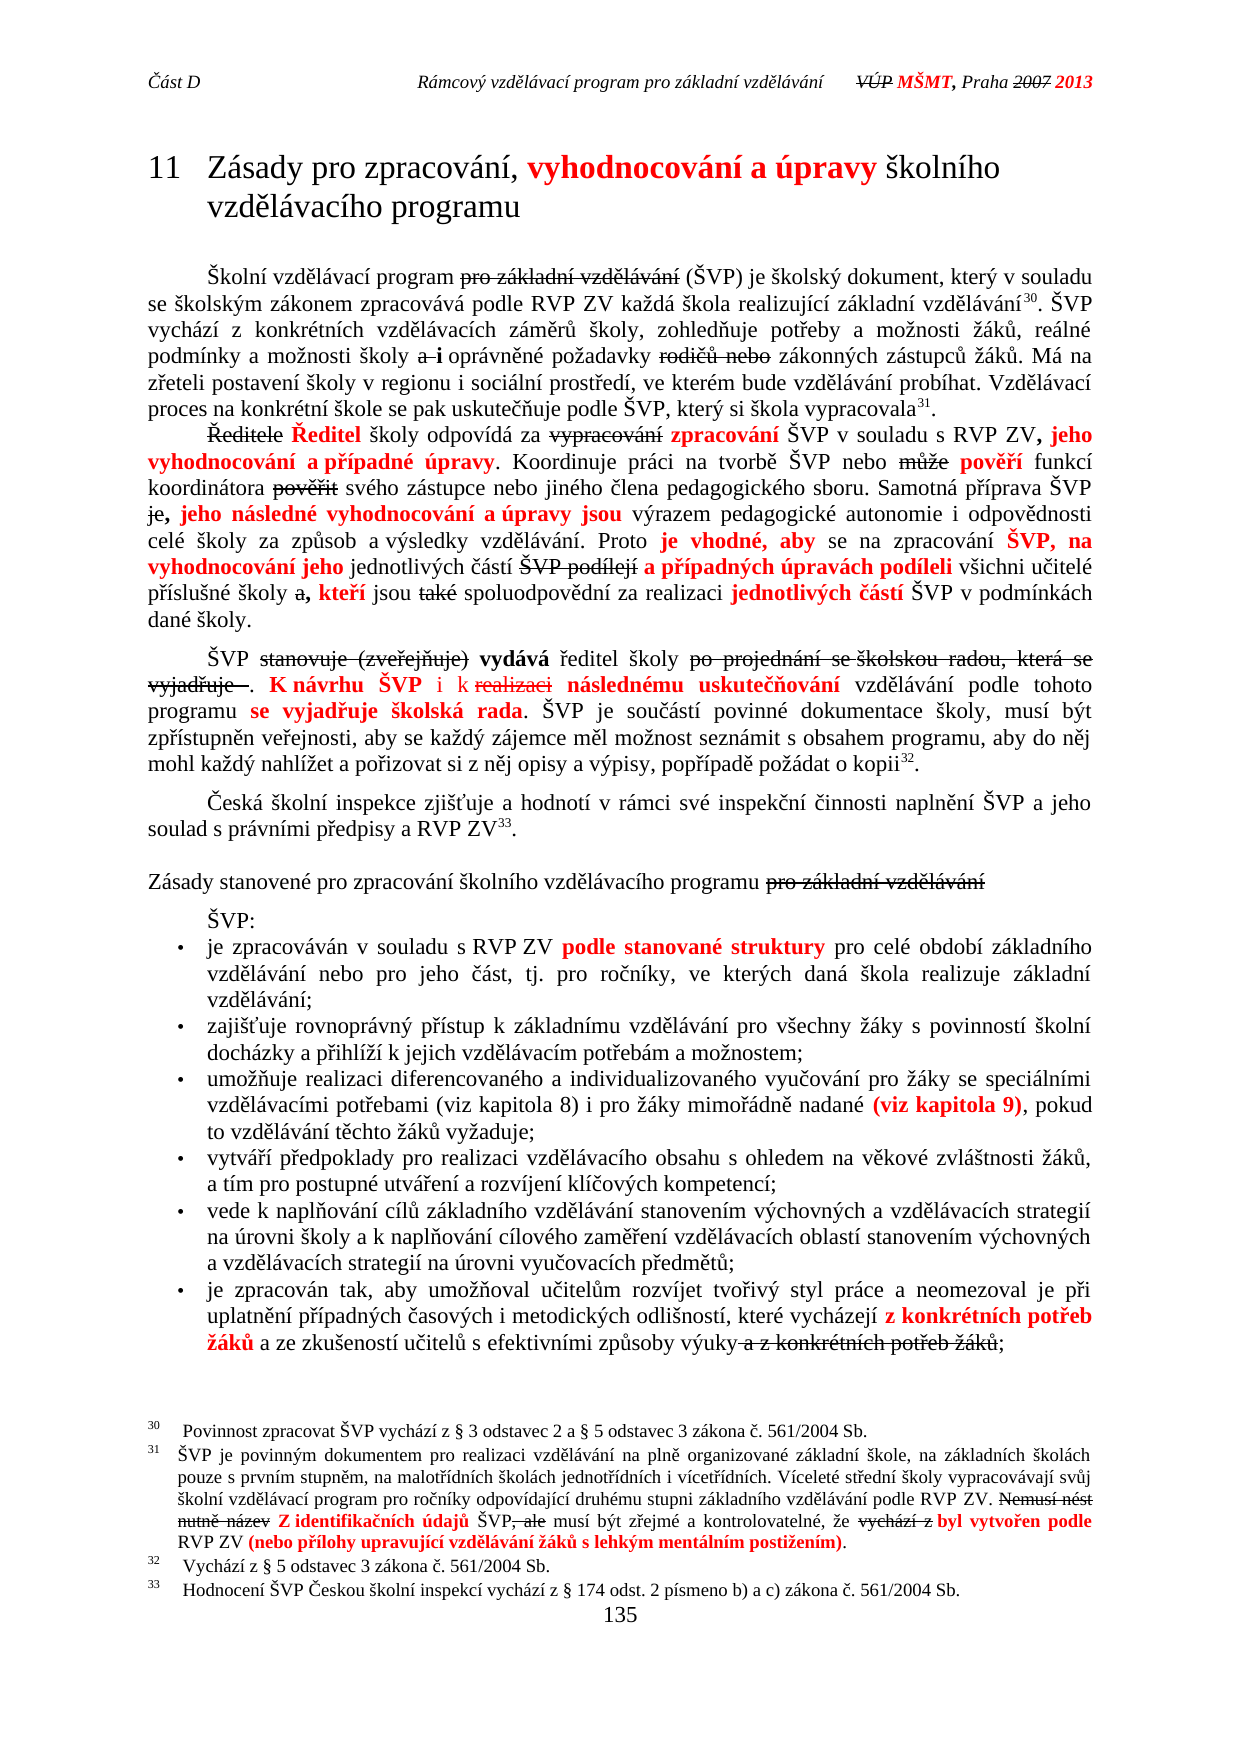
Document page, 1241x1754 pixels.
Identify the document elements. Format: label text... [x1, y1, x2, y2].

text ŠVP stanovuje (zveřejňuje) vydává ředitel školy po projednání se školskou radou, která se vyjadřuje . K návrhu ŠVP i k realizaci následnému uskutečňování vzdělávání podle tohoto programu se vyjadřuje školská rada. ŠVP je součástí povinné dokumentace školy, musí být zpřístupněn veřejnosti, aby se každý zájemce měl možnost seznámit s obsahem programu, aby do něj mohl každý nahlížet a pořizovat si z něj opisy a výpisy, popřípadě požádat o kopii. [148, 645, 1092, 776]
text ŠVP: [148, 907, 1092, 933]
list vytváří předpoklady pro realizaci vzdělávacího obsahu s ohledem na věkové zvláštnosti žáků, a tím pro postupné utváření a rozvíjení klíčových kompetencí; [177, 1144, 1092, 1197]
list je zpracován tak, aby umožňoval učitelům rozvíjet tvořivý styl práce a neomezoval je při uplatnění případných časových i metodických odlišností, které vycházejí z konkrétních potřeb žáků a ze zkušeností učitelů s efektivními způsoby výuky a z konkrétních potřeb žáků; [177, 1276, 1092, 1355]
text Ředitele Ředitel školy odpovídá za vypracování zpracování ŠVP v souladu s RVP ZV, jeho vyhodnocování a případné úpravy. Koordinuje práci na tvorbě ŠVP nebo může pověří funkcí koordinátora pověřit svého zástupce nebo jiného člena pedagogického sboru. Samotná příprava ŠVP je, jeho následné vyhodnocování a úpravy jsou výrazem pedagogické autonomie i odpovědnosti celé školy za způsob a výsledky vzdělávání. Proto je vhodné, aby se na zpracování ŠVP, na vyhodnocování jeho jednotlivých částí ŠVP podílejí a případných úpravách podíleli všichni učitelé příslušné školy a, kteří jsou také spoluodpovědní za realizaci jednotlivých částí ŠVP v podmínkách dané školy. [148, 421, 1092, 632]
list umožňuje realizaci diferencovaného a individualizovaného vyučování pro žáky se speciálními vzdělávacími potřebami (viz kapitola 8) i pro žáky mimořádně nadané (viz kapitola 9), pokud to vzdělávání těchto žáků vyžaduje; [177, 1065, 1092, 1144]
text Zásady stanovené pro zpracování školního vzdělávacího programu pro základní vzdělávání [148, 868, 1092, 894]
text 11 Zásady pro zpracování, vyhodnocování a úpravy školního vzdělávacího programu [148, 148, 1092, 224]
list je zpracováván v souladu s RVP ZV podle stanované struktury pro celé období základního vzdělávání nebo pro jeho část, tj. pro ročníky, ve kterých daná škola realizuje základní vzdělávání; [177, 933, 1092, 1012]
text Školní vzdělávací program pro základní vzdělávání (ŠVP) je školský dokument, který v souladu se školským zákonem zpracovává podle RVP ZV každá škola realizující základní vzdělávání. ŠVP vychází z konkrétních vzdělávacích záměrů školy, zohledňuje potřeby a možnosti žáků, reálné podmínky a možnosti školy a i oprávněné požadavky rodičů nebo zákonných zástupců žáků. Má na zřeteli postavení školy v regionu i sociální prostředí, ve kterém bude vzdělávání probíhat. Vzdělávací proces na konkrétní škole se pak uskutečňuje podle ŠVP, který si škola vypracovala. [148, 263, 1092, 421]
text Česká školní inspekce zjišťuje a hodnotí v rámci své inspekční činnosti naplnění ŠVP a jeho soulad s právními předpisy a RVP ZV. [148, 789, 1092, 842]
list zajišťuje rovnoprávný přístup k základnímu vzdělávání pro všechny žáky s povinností školní docházky a přihlíží k jejich vzdělávacím potřebám a možnostem; [177, 1012, 1092, 1065]
list vede k naplňování cílů základního vzdělávání stanovením výchovných a vzdělávacích strategií na úrovni školy a k naplňování cílového zaměření vzdělávacích oblastí stanovením výchovných a vzdělávacích strategií na úrovni vyučovacích předmětů; [177, 1197, 1092, 1276]
